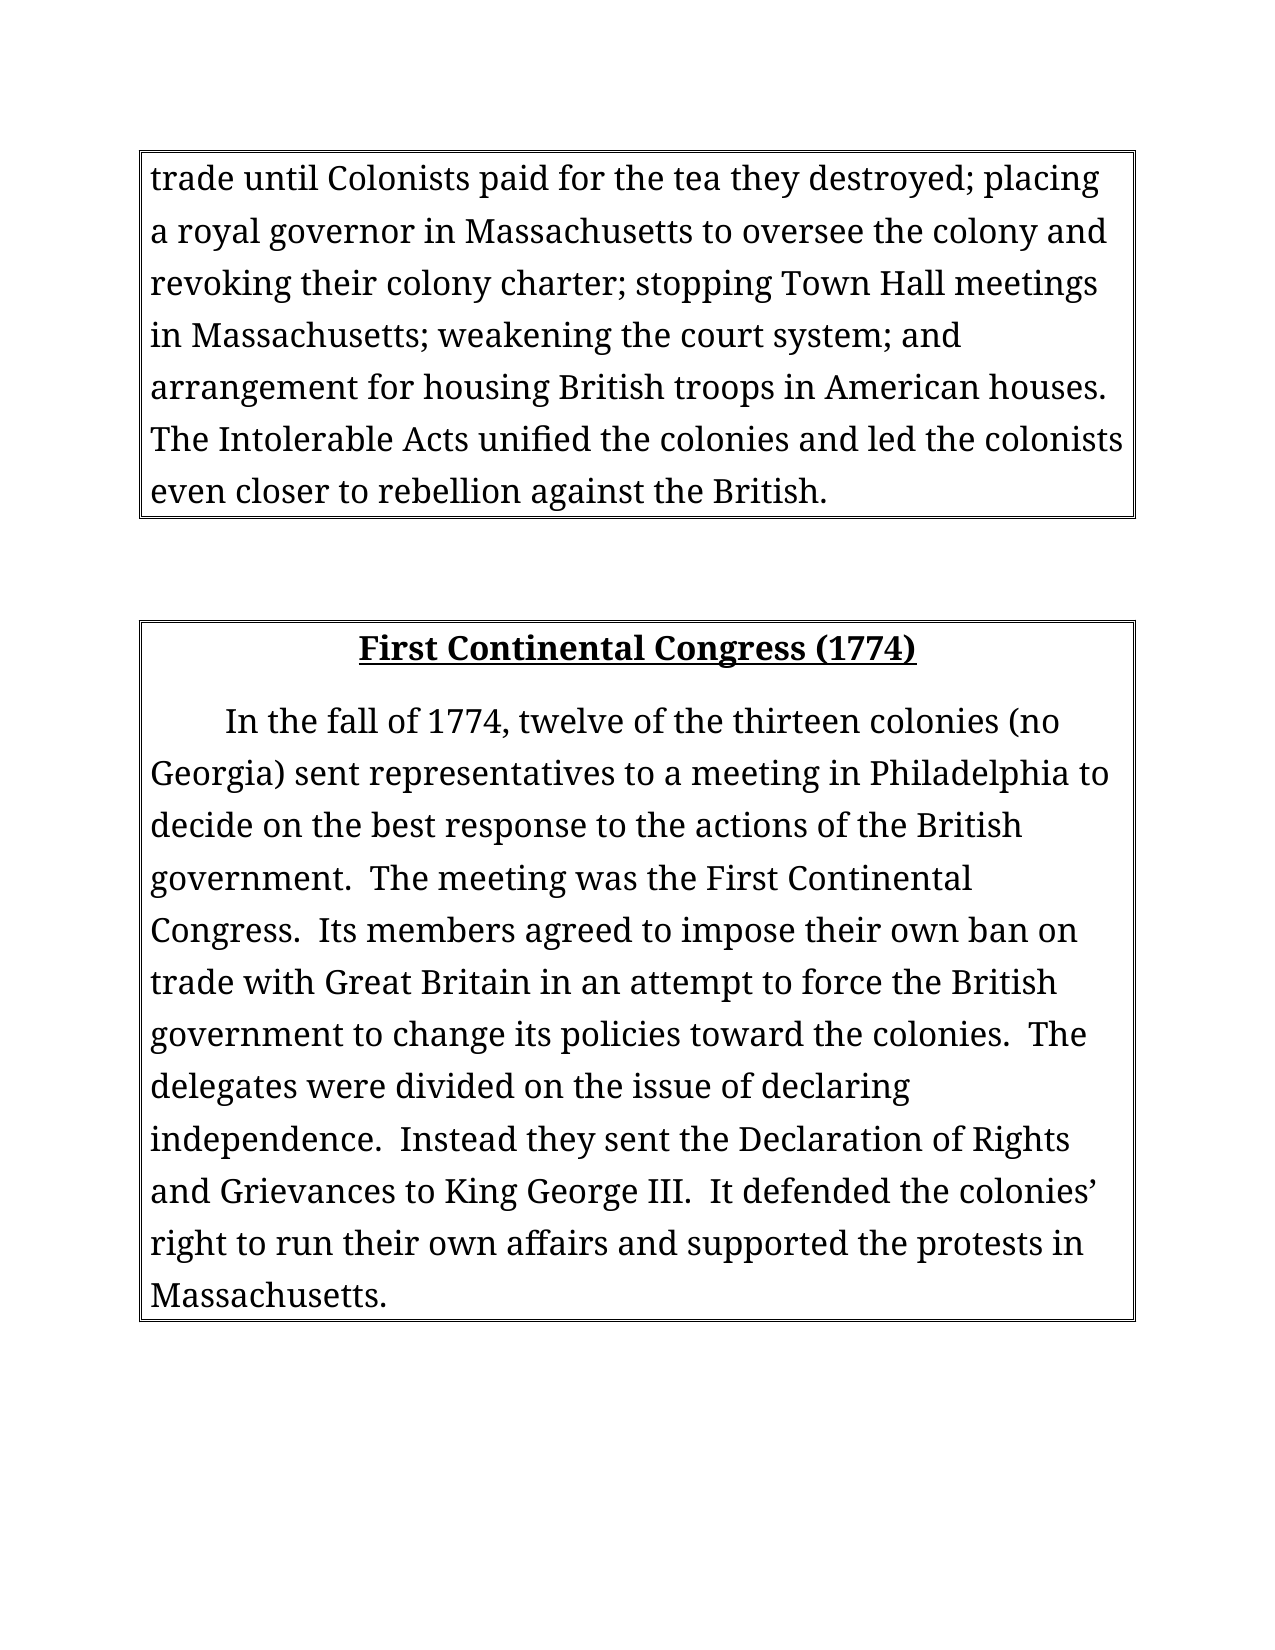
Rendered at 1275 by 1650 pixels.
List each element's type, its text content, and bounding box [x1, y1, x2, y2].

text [142, 153, 1133, 516]
text First Continental Congress (1774) [142, 623, 1133, 670]
text In the fall of 1774, twelve of the thirteen colonies (no Georgia) sent representatives to a meeting in Philadelphia to decide on the best response to the actions of the British government. The meeting was the First Continental Congress. Its members agreed to impose their own ban on trade with Great Britain in an attempt to force the British government to change its policies toward the colonies. The delegates were divided on the issue of declaring independence. Instead they sent the Declaration of Rights and Grievances to King George III. It defended the colonies’ right to run their own affairs and supported the protests in Massachusetts. [142, 693, 1133, 1319]
